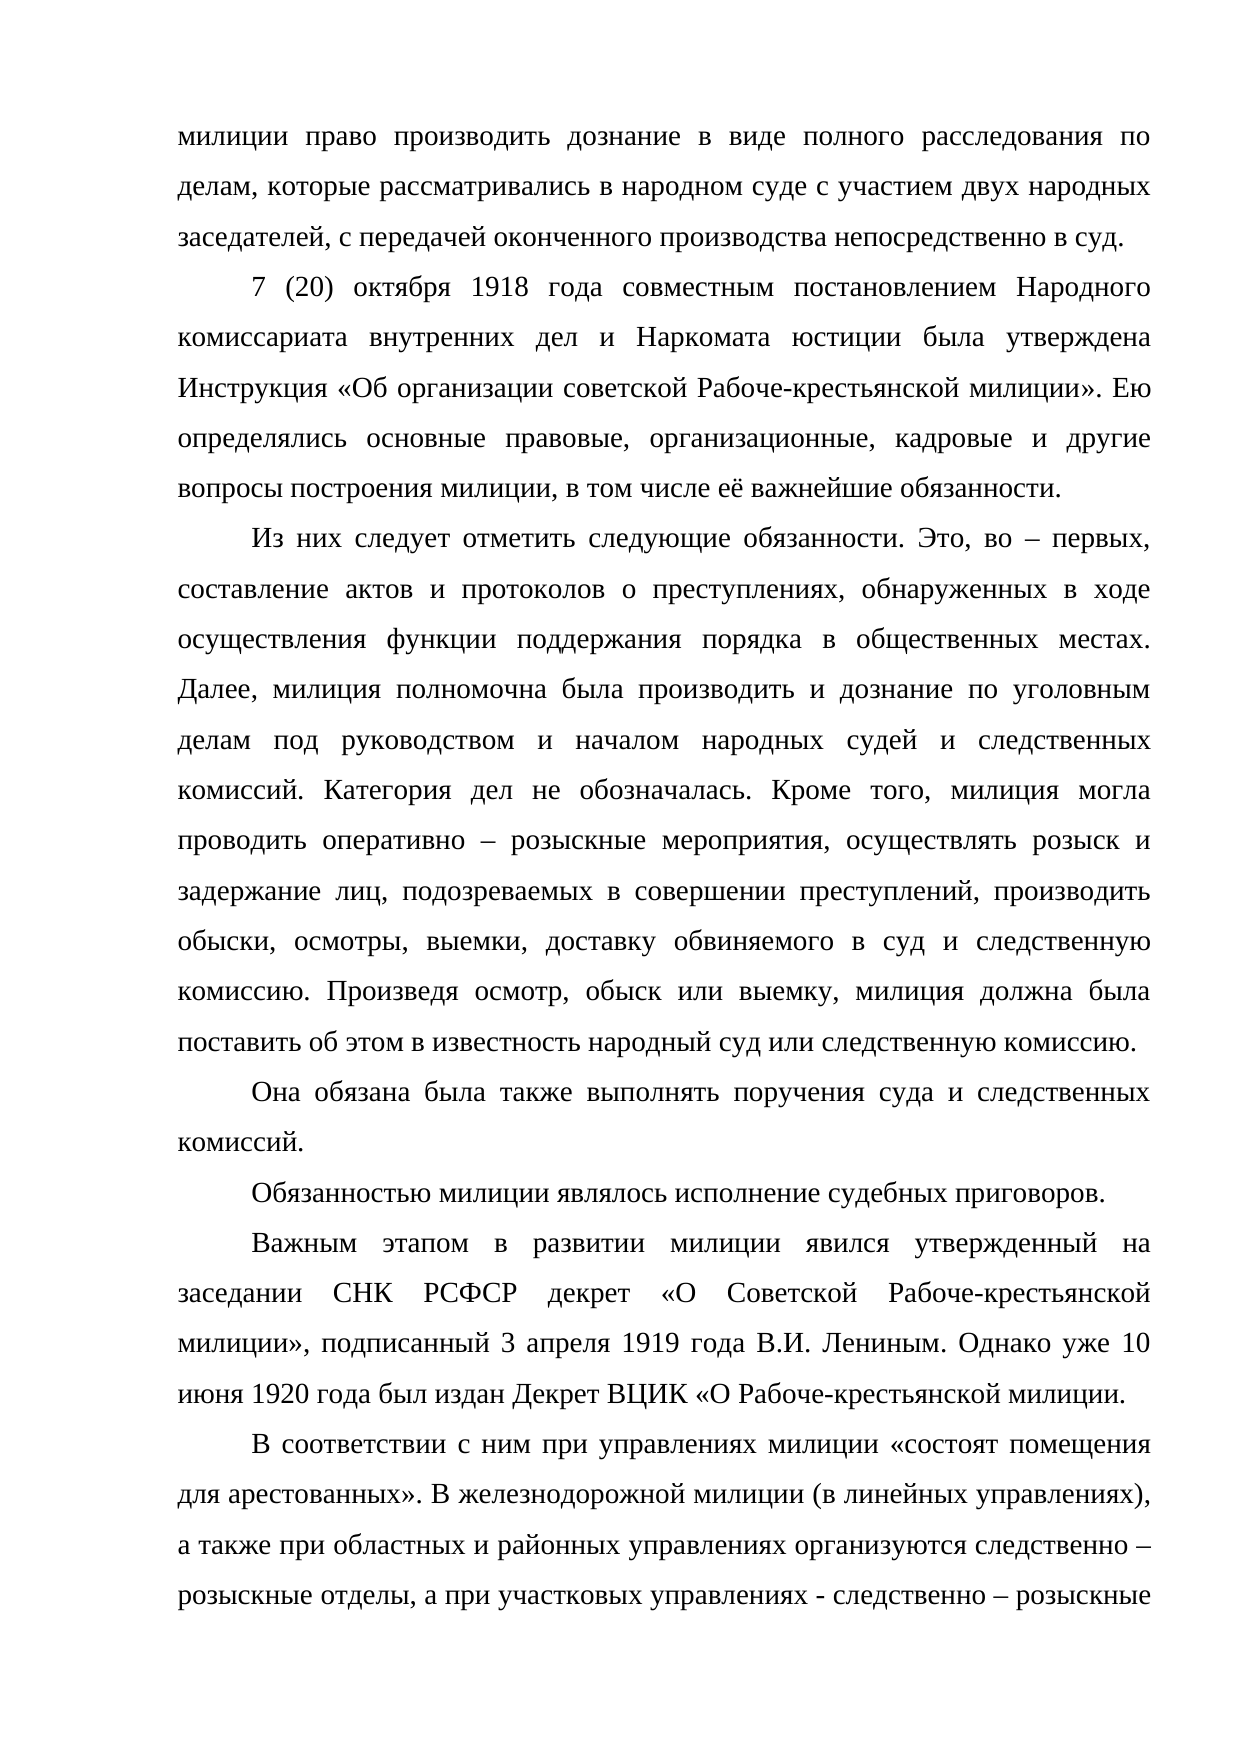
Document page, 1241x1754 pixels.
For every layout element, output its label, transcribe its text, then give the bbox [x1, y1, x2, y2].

text 7 (20) октября 1918 года совместным постановлением Народного комиссариата внутренних дел и Наркомата юстиции была утверждена Инструкция «Об организации советской Рабоче-крестьянской милиции». Ею определялись основные правовые, организационные, кадровые и другие вопросы построения милиции, в том числе её важнейшие обязанности. [177, 269, 1152, 504]
text Она обязана была также выполнять поручения суда и следственных комиссий. [177, 1074, 1152, 1158]
text Обязанностью милиции являлось исполнение судебных приговоров. [177, 1175, 1152, 1208]
text Из них следует отметить следующие обязанности. Это, во – первых, составление актов и протоколов о преступлениях, обнаруженных в ходе осуществления функции поддержания порядка в общественных местах. Далее, милиция полномочна была производить и дознание по уголовным делам под руководством и началом народных судей и следственных комиссий. Категория дел не обозначалась. Кроме того, милиция могла проводить оперативно – розыскные мероприятия, осуществлять розыск и задержание лиц, подозреваемых в совершении преступлений, производить обыски, осмотры, выемки, доставку обвиняемого в суд и следственную комиссию. Произведя осмотр, обыск или выемку, милиция должна была поставить об этом в известность народный суд или следственную комиссию. [177, 521, 1152, 1057]
text Важным этапом в развитии милиции явился утвержденный на заседании СНК РСФСР декрет «О Советской Рабоче-крестьянской милиции», подписанный 3 апреля 1919 года В.И. Лениным. Однако уже 10 июня 1920 года был издан Декрет ВЦИК «О Рабоче-крестьянской милиции. [177, 1225, 1152, 1409]
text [177, 118, 1152, 252]
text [177, 1426, 1152, 1611]
